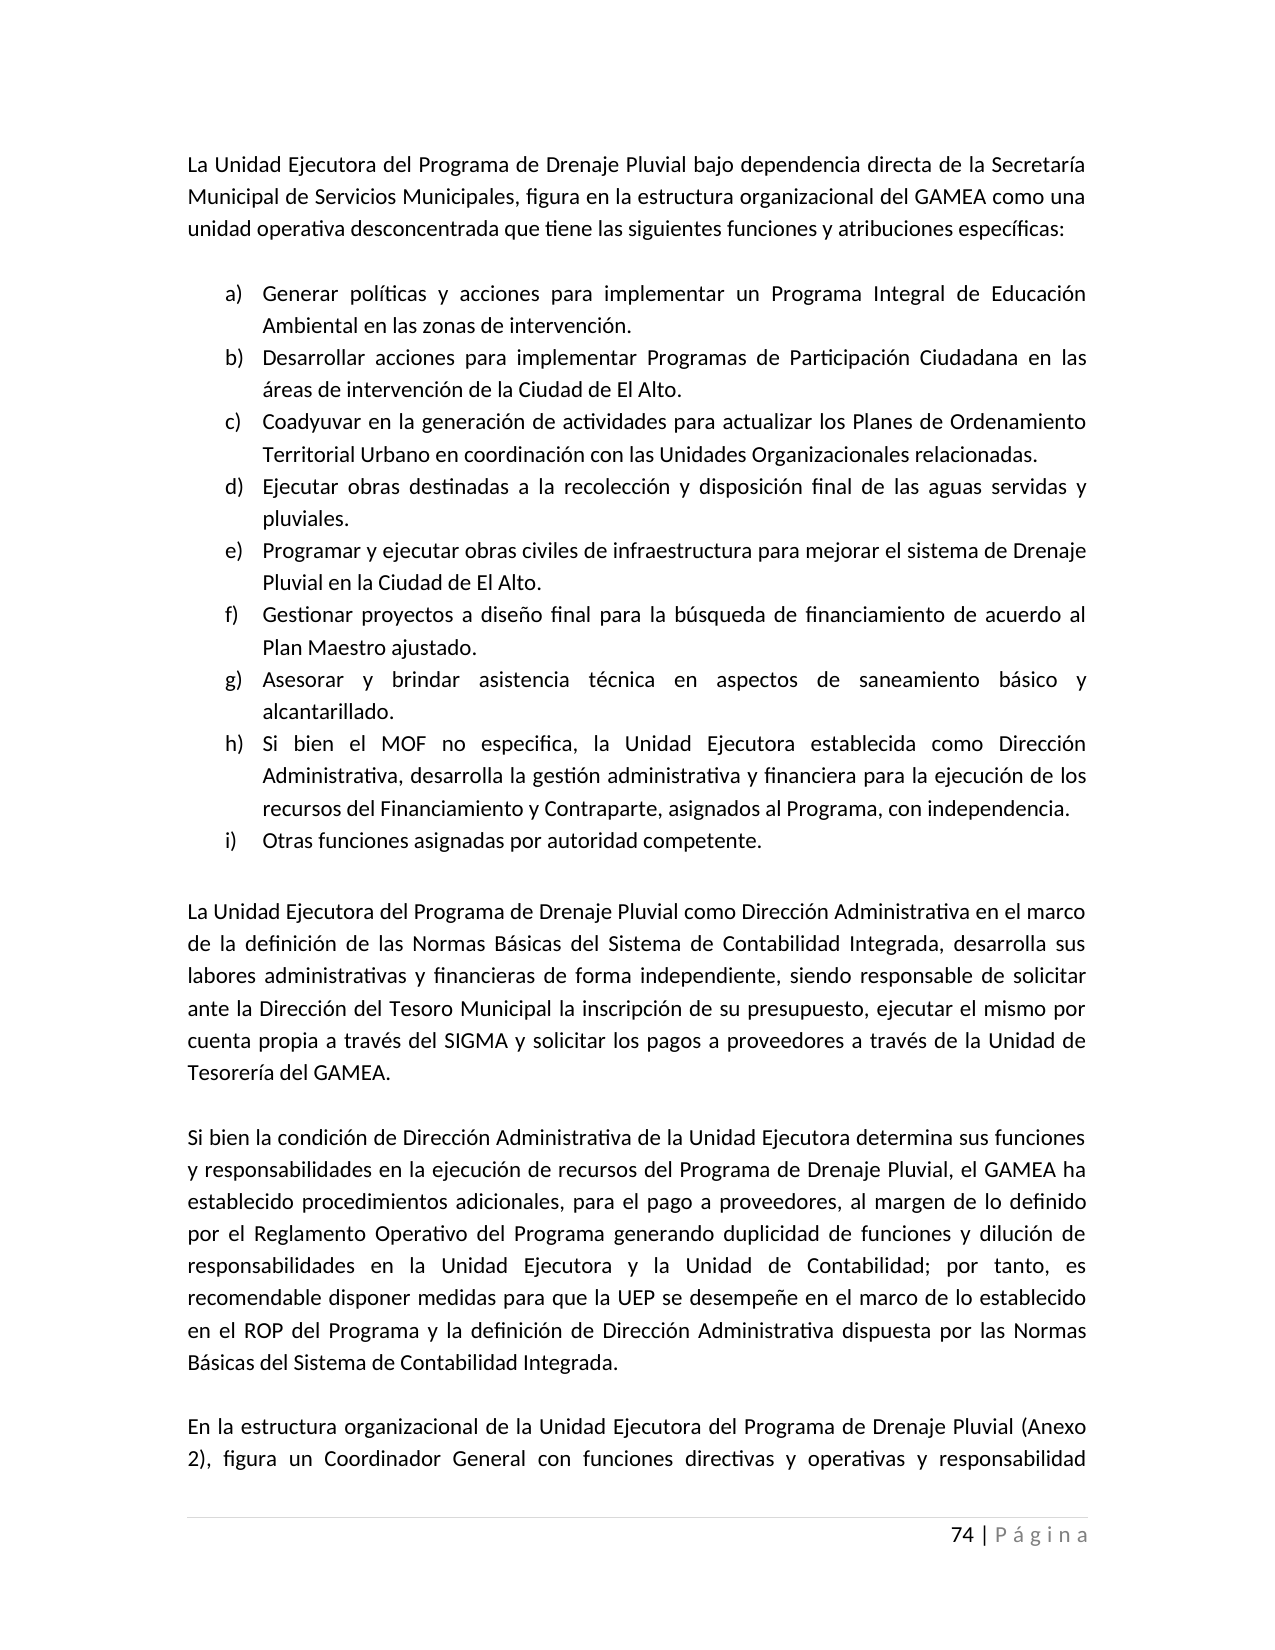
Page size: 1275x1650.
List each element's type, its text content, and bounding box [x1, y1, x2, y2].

list Coadyuvar en la generación de actividades para actualizar los Planes de Ordenamiento Territorial Urbano en coordinación con las Unidades Organizacionales relacionadas. [225, 407, 1088, 468]
list Programar y ejecutar obras civiles de infraestructura para mejorar el sistema de Drenaje Pluvial en la Ciudad de El Alto. [225, 536, 1088, 596]
list Ejecutar obras destinadas a la recolección y disposición final de las aguas servidas y pluviales. [225, 472, 1088, 532]
list Gestionar proyectos a diseño final para la búsqueda de financiamiento de acuerdo al Plan Maestro ajustado. [225, 601, 1088, 661]
text La Unidad Ejecutora del Programa de Drenaje Pluvial bajo dependencia directa de la Secretaría Municipal de Servicios Municipales, figura en la estructura organizacional del GAMEA como una unidad operativa desconcentrada que tiene las siguientes funciones y atribuciones específicas: [187, 150, 1088, 242]
list Desarrollar acciones para implementar Programas de Participación Ciudadana en las áreas de intervención de la Ciudad de El Alto. [225, 343, 1088, 403]
list Si bien el MOF no especifica, la Unidad Ejecutora establecida como Dirección Administrativa, desarrolla la gestión administrativa y financiera para la ejecución de los recursos del Financiamiento y Contraparte, asignados al Programa, con independencia. [225, 729, 1088, 822]
text La Unidad Ejecutora del Programa de Drenaje Pluvial como Dirección Administrativa en el marco de la definición de las Normas Básicas del Sistema de Contabilidad Integrada, desarrolla sus labores administrativas y financieras de forma independiente, siendo responsable de solicitar ante la Dirección del Tesoro Municipal la inscripción de su presupuesto, ejecutar el mismo por cuenta propia a través del SIGMA y solicitar los pagos a proveedores a través de la Unidad de Tesorería del GAMEA. [187, 897, 1088, 1086]
list Generar políticas y acciones para implementar un Programa Integral de Educación Ambiental en las zonas de intervención. [225, 279, 1088, 339]
list Asesorar y brindar asistencia técnica en aspectos de saneamiento básico y alcantarillado. [225, 665, 1088, 725]
list Otras funciones asignadas por autoridad competente. [225, 826, 1088, 854]
text Si bien la condición de Dirección Administrativa de la Unidad Ejecutora determina sus funciones y responsabilidades en la ejecución de recursos del Programa de Drenaje Pluvial, el GAMEA ha establecido procedimientos adicionales, para el pago a proveedores, al margen de lo definido por el Reglamento Operativo del Programa generando duplicidad de funciones y dilución de responsabilidades en la Unidad Ejecutora y la Unidad de Contabilidad; por tanto, es recomendable disponer medidas para que la UEP se desempeñe en el marco de lo establecido en el ROP del Programa y la definición de Dirección Administrativa dispuesta por las Normas Básicas del Sistema de Contabilidad Integrada. [187, 1123, 1088, 1376]
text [187, 1412, 1088, 1472]
